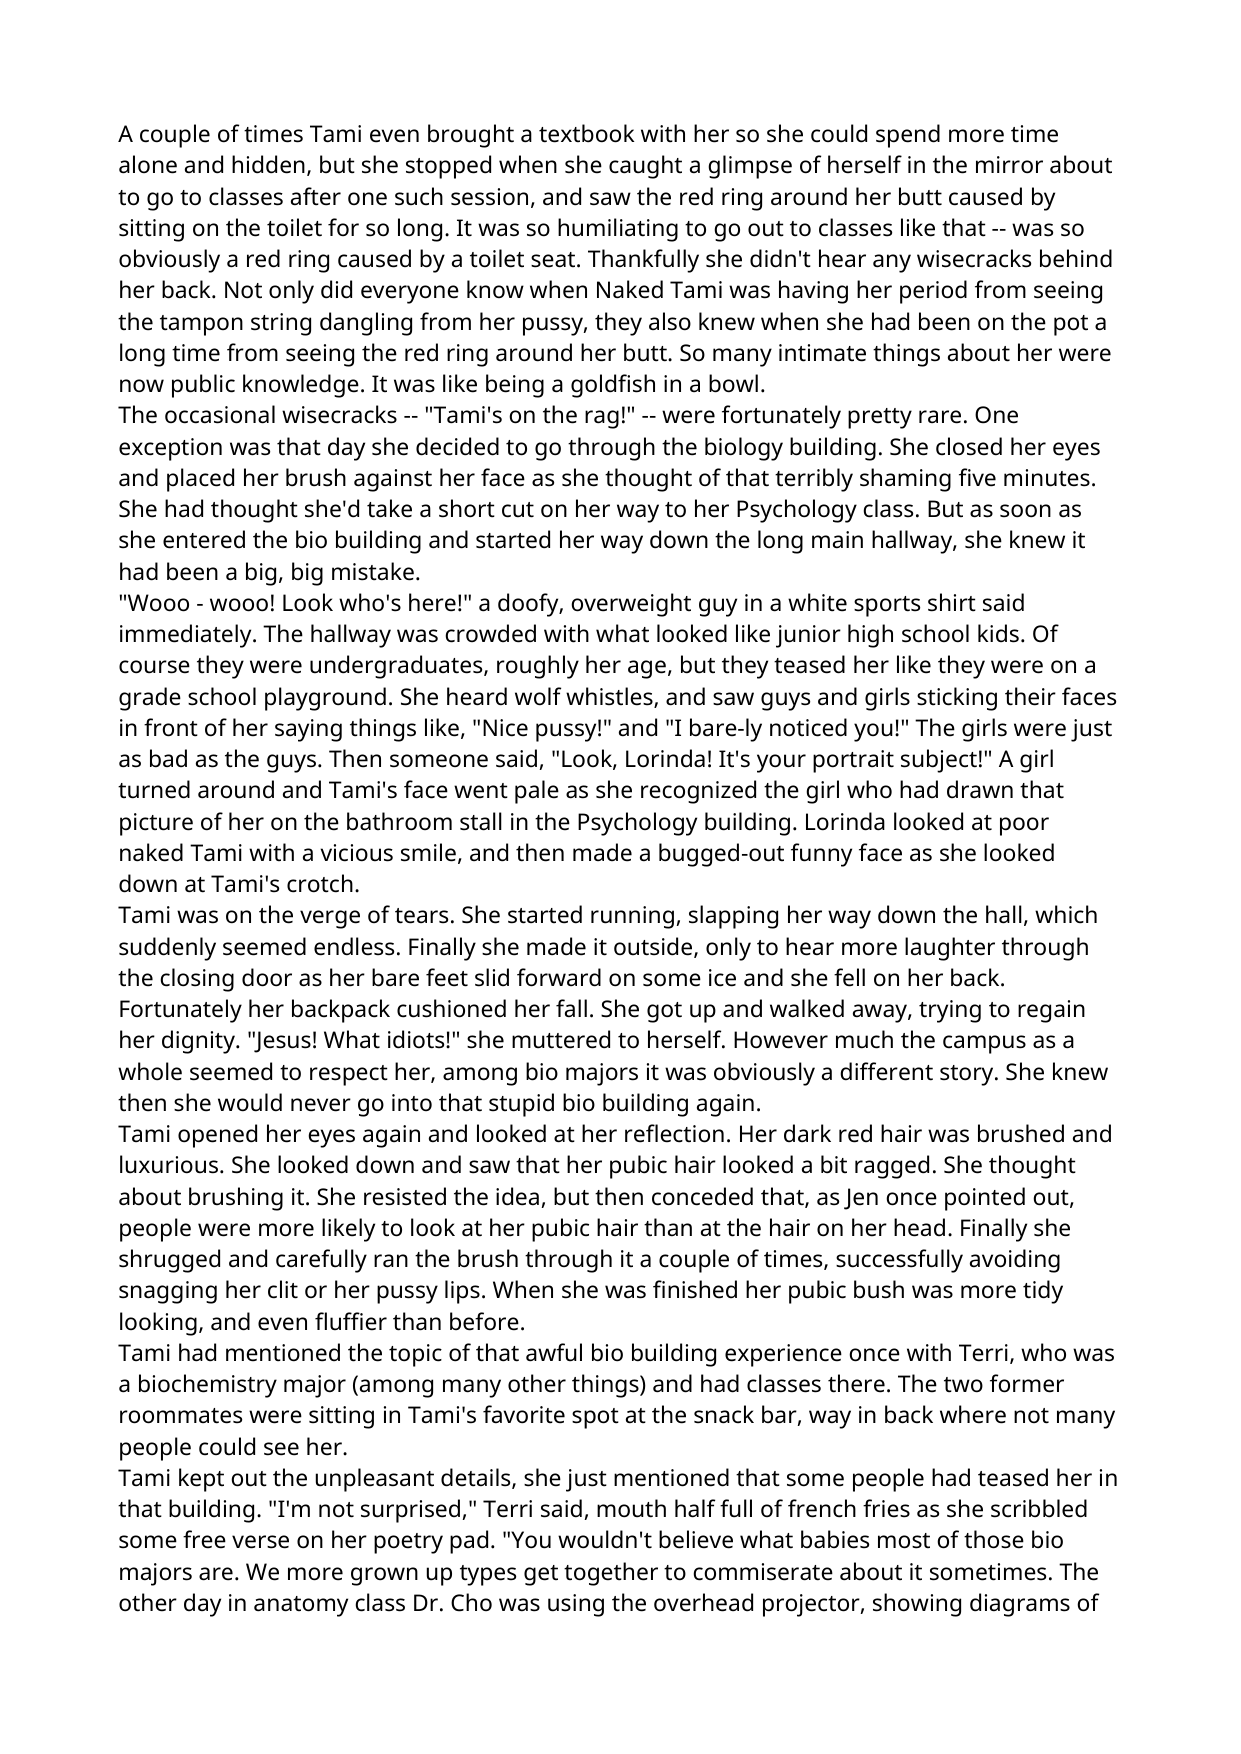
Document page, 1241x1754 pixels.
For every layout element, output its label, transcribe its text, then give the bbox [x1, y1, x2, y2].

text Tami opened her eyes again and looked at her reflection. Her dark red hair was brushed and luxurious. She looked down and saw that her pubic hair looked a bit ragged. She thought about brushing it. She resisted the idea, but then conceded that, as Jen once pointed out, people were more likely to look at her pubic hair than at the hair on her head. Finally she shrugged and carefully ran the brush through it a couple of times, successfully avoiding snagging her clit or her pussy lips. When she was finished her pubic bush was more tidy looking, and even fluffier than before. [118, 1118, 1122, 1337]
text Tami was on the verge of tears. She started running, slapping her way down the hall, which suddenly seemed endless. Finally she made it outside, only to hear more laughter through the closing door as her bare feet slid forward on some ice and she fell on her back. Fortunately her backpack cushioned her fall. She got up and walked away, trying to regain her dignity. "Jesus! What idiots!" she muttered to herself. However much the campus as a whole seemed to respect her, among bio majors it was obviously a different story. She knew then she would never go into that stupid bio building again. [118, 899, 1122, 1118]
text The occasional wisecracks -- "Tami's on the rag!" -- were fortunately pretty rare. One exception was that day she decided to go through the biology building. She closed her eyes and placed her brush against her face as she thought of that terribly shaming five minutes. She had thought she'd take a short cut on her way to her Psychology class. But as soon as she entered the bio building and started her way down the long main hallway, she knew it had been a big, big mistake. [118, 399, 1122, 587]
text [118, 118, 1122, 399]
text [118, 1462, 1122, 1618]
text Tami had mentioned the topic of that awful bio building experience once with Terri, who was a biochemistry major (among many other things) and had classes there. The two former roommates were sitting in Tami's favorite spot at the snack bar, way in back where not many people could see her. [118, 1337, 1122, 1462]
text "Wooo - wooo! Look who's here!" a doofy, overweight guy in a white sports shirt said immediately. The hallway was crowded with what looked like junior high school kids. Of course they were undergraduates, roughly her age, but they teased her like they were on a grade school playground. She heard wolf whistles, and saw guys and girls sticking their faces in front of her saying things like, "Nice pussy!" and "I bare-ly noticed you!" The girls were just as bad as the guys. Then someone said, "Look, Lorinda! It's your portrait subject!" A girl turned around and Tami's face went pale as she recognized the girl who had drawn that picture of her on the bathroom stall in the Psychology building. Lorinda looked at poor naked Tami with a vicious smile, and then made a bugged-out funny face as she looked down at Tami's crotch. [118, 587, 1122, 899]
